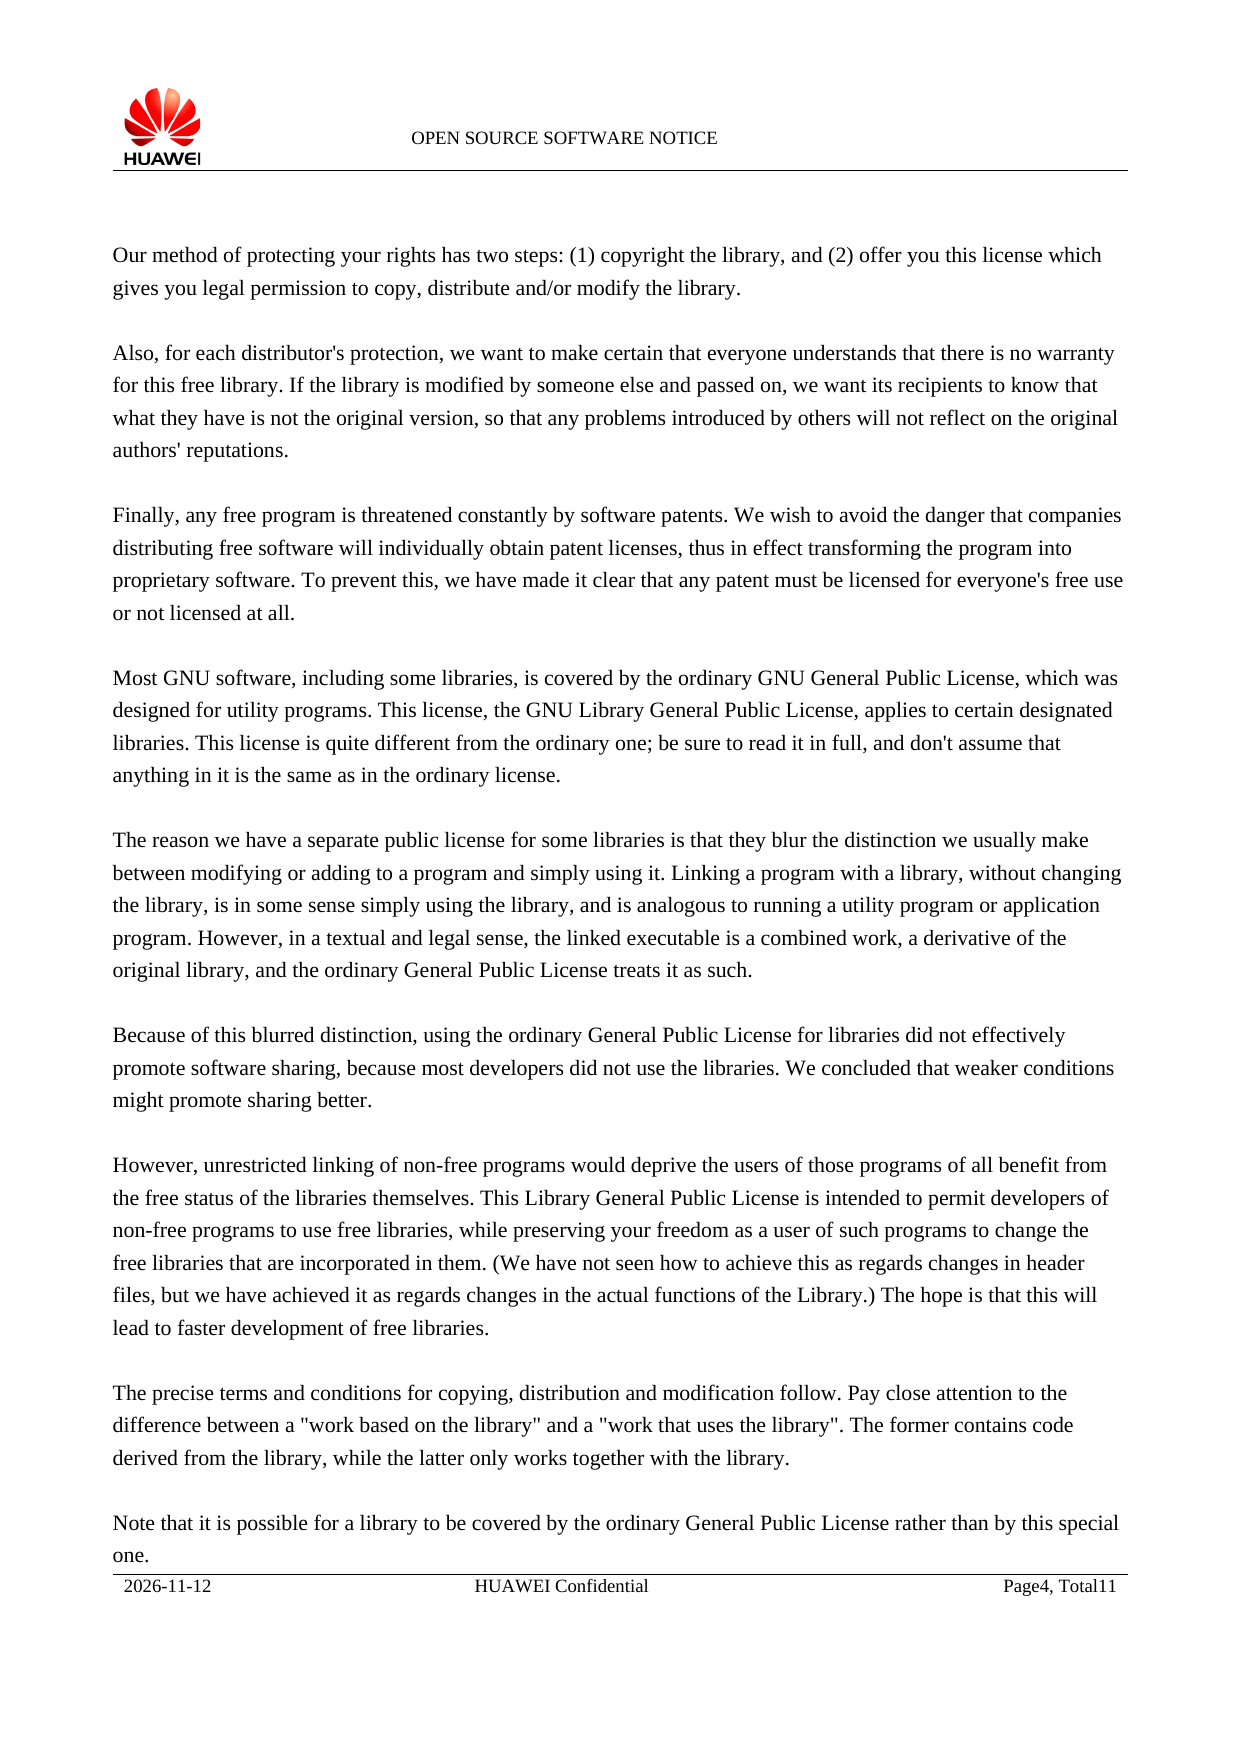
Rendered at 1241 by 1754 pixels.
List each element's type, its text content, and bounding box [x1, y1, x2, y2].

picture [124, 88, 201, 165]
